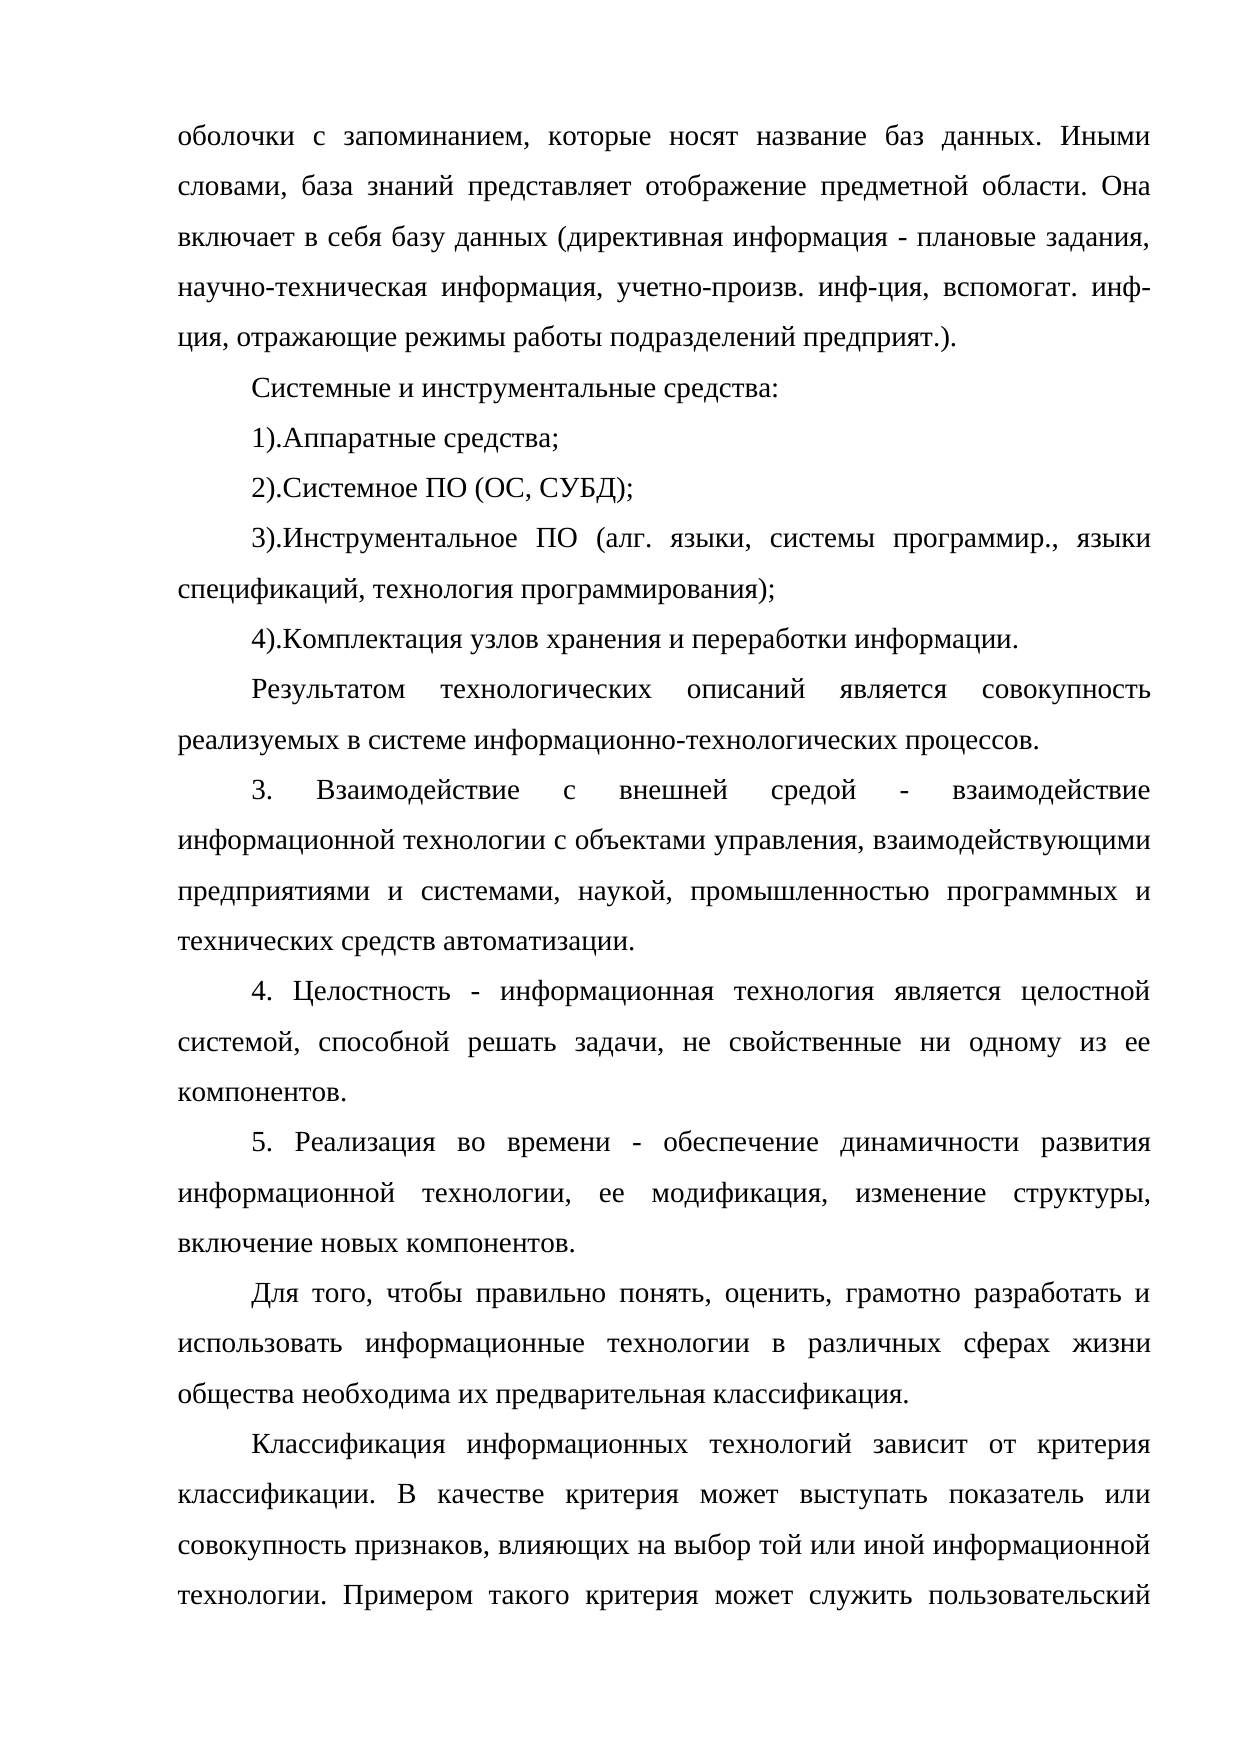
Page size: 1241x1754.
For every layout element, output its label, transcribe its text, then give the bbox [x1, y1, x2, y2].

text 3. Взаимодействие с внешней средой - взаимодействие информационной технологии с объектами управления, взаимодействующими предприятиями и системами, наукой, промышленностью программных и технических средств автоматизации. [177, 772, 1152, 957]
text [177, 118, 1152, 353]
text Системные и инструментальные средства: [177, 370, 1152, 403]
text 3).Инструментальное ПО (алг. языки, системы программир., языки спецификаций, технология программирования); [177, 521, 1152, 604]
text 5. Реализация во времени - обеспечение динамичности развития информационной технологии, ее модификация, изменение структуры, включение новых компонентов. [177, 1124, 1152, 1258]
text 2).Системное ПО (ОС, СУБД); [177, 470, 1152, 504]
text 4).Комплектация узлов хранения и переработки информации. [177, 621, 1152, 655]
text Для того, чтобы правильно понять, оценить, грамотно разработать и использовать информационные технологии в различных сферах жизни общества необходима их предварительная классификация. [177, 1275, 1152, 1409]
text 4. Целостность - информационная технология является целостной системой, способной решать задачи, не свойственные ни одному из ее компонентов. [177, 973, 1152, 1108]
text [177, 1426, 1152, 1611]
text 1).Аппаратные средства; [177, 420, 1152, 453]
text Результатом технологических описаний является совокупность реализуемых в системе информационно-технологических процессов. [177, 672, 1152, 755]
